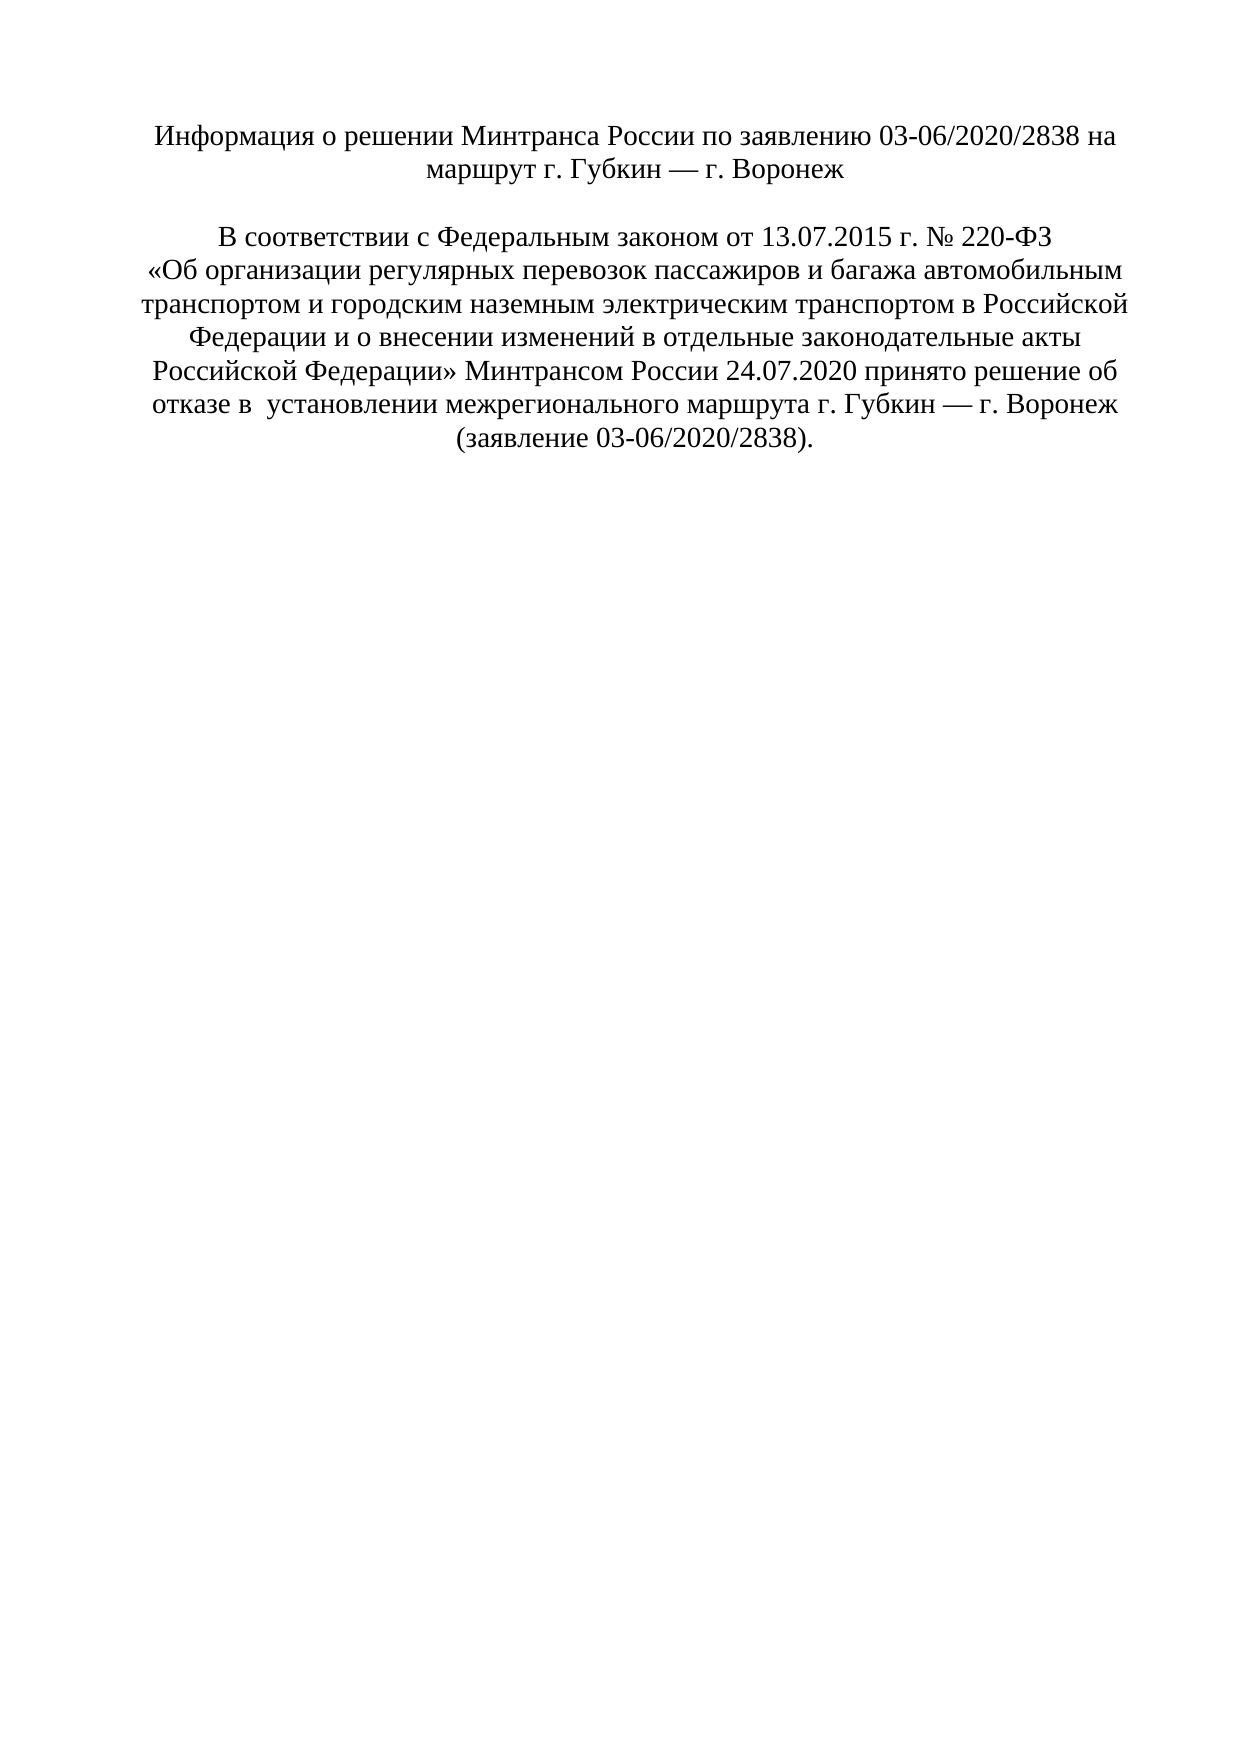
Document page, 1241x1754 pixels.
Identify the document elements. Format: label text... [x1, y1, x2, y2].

text Информация о решении Минтранса России по заявлению 03-06/2020/2838 на маршрут г. Губкин — г. Воронеж [118, 118, 1152, 185]
text В соответствии с Федеральным законом от 13.07.2015 г. № 220-ФЗ «Об организации регулярных перевозок пассажиров и багажа автомобильным транспортом и городским наземным электрическим транспортом в Российской Федерации и о внесении изменений в отдельные законодательные акты Российской Федерации» Минтрансом России 24.07.2020 принято решение об отказе в установлении межрегионального маршрута г. Губкин — г. Воронеж (заявление 03-06/2020/2838). [118, 219, 1152, 453]
